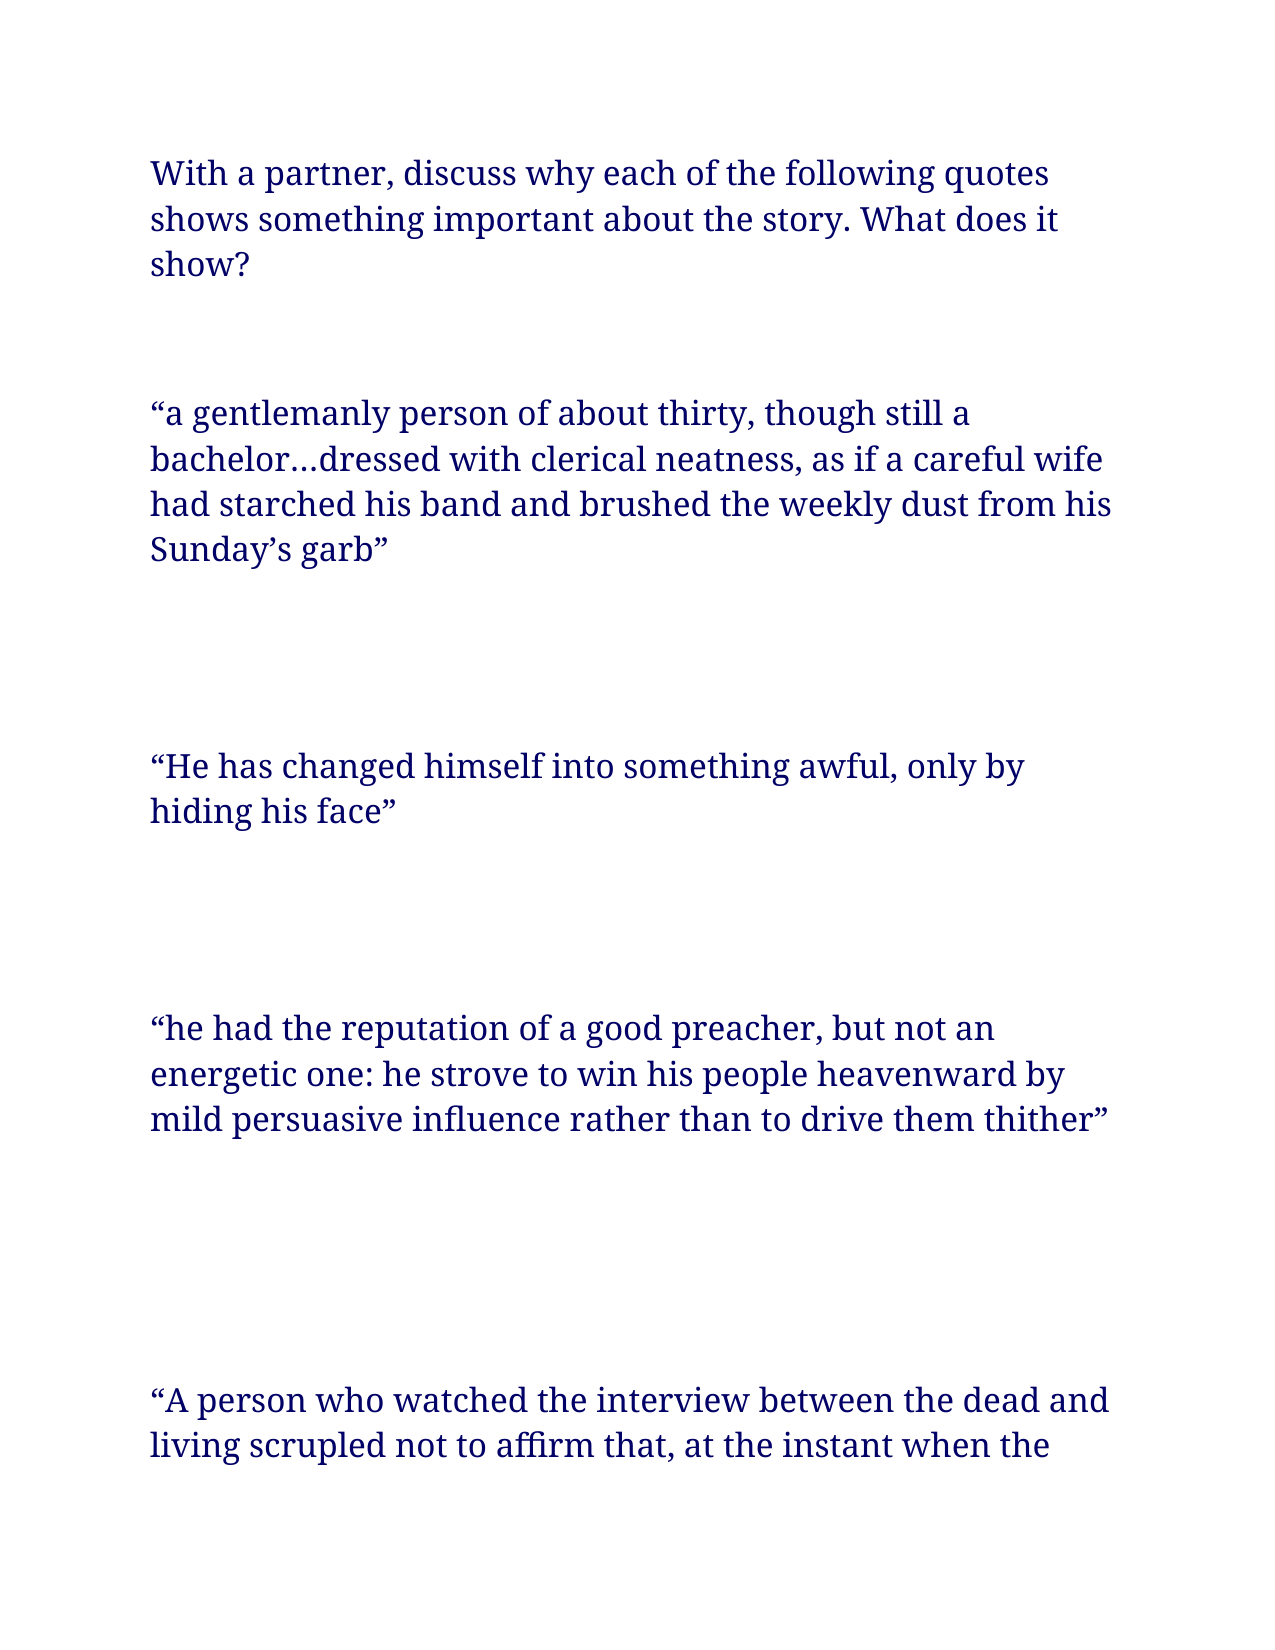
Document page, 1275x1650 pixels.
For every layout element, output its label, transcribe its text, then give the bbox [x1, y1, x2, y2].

text “he had the reputation of a good preacher, but not an energetic one: he strove to win his people heavenward by mild persuasive influence rather than to drive them thither” [150, 1005, 1125, 1141]
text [150, 1377, 1125, 1468]
text “He has changed himself into something awful, only by hiding his face” [150, 743, 1125, 834]
text With a partner, discuss why each of the following quotes shows something important about the story. What does it show? [150, 150, 1125, 286]
text “a gentlemanly person of about thirty, though still a bachelor…dressed with clerical neatness, as if a careful wife had starched his band and brushed the weekly dust from his Sunday’s garb” [150, 390, 1125, 572]
